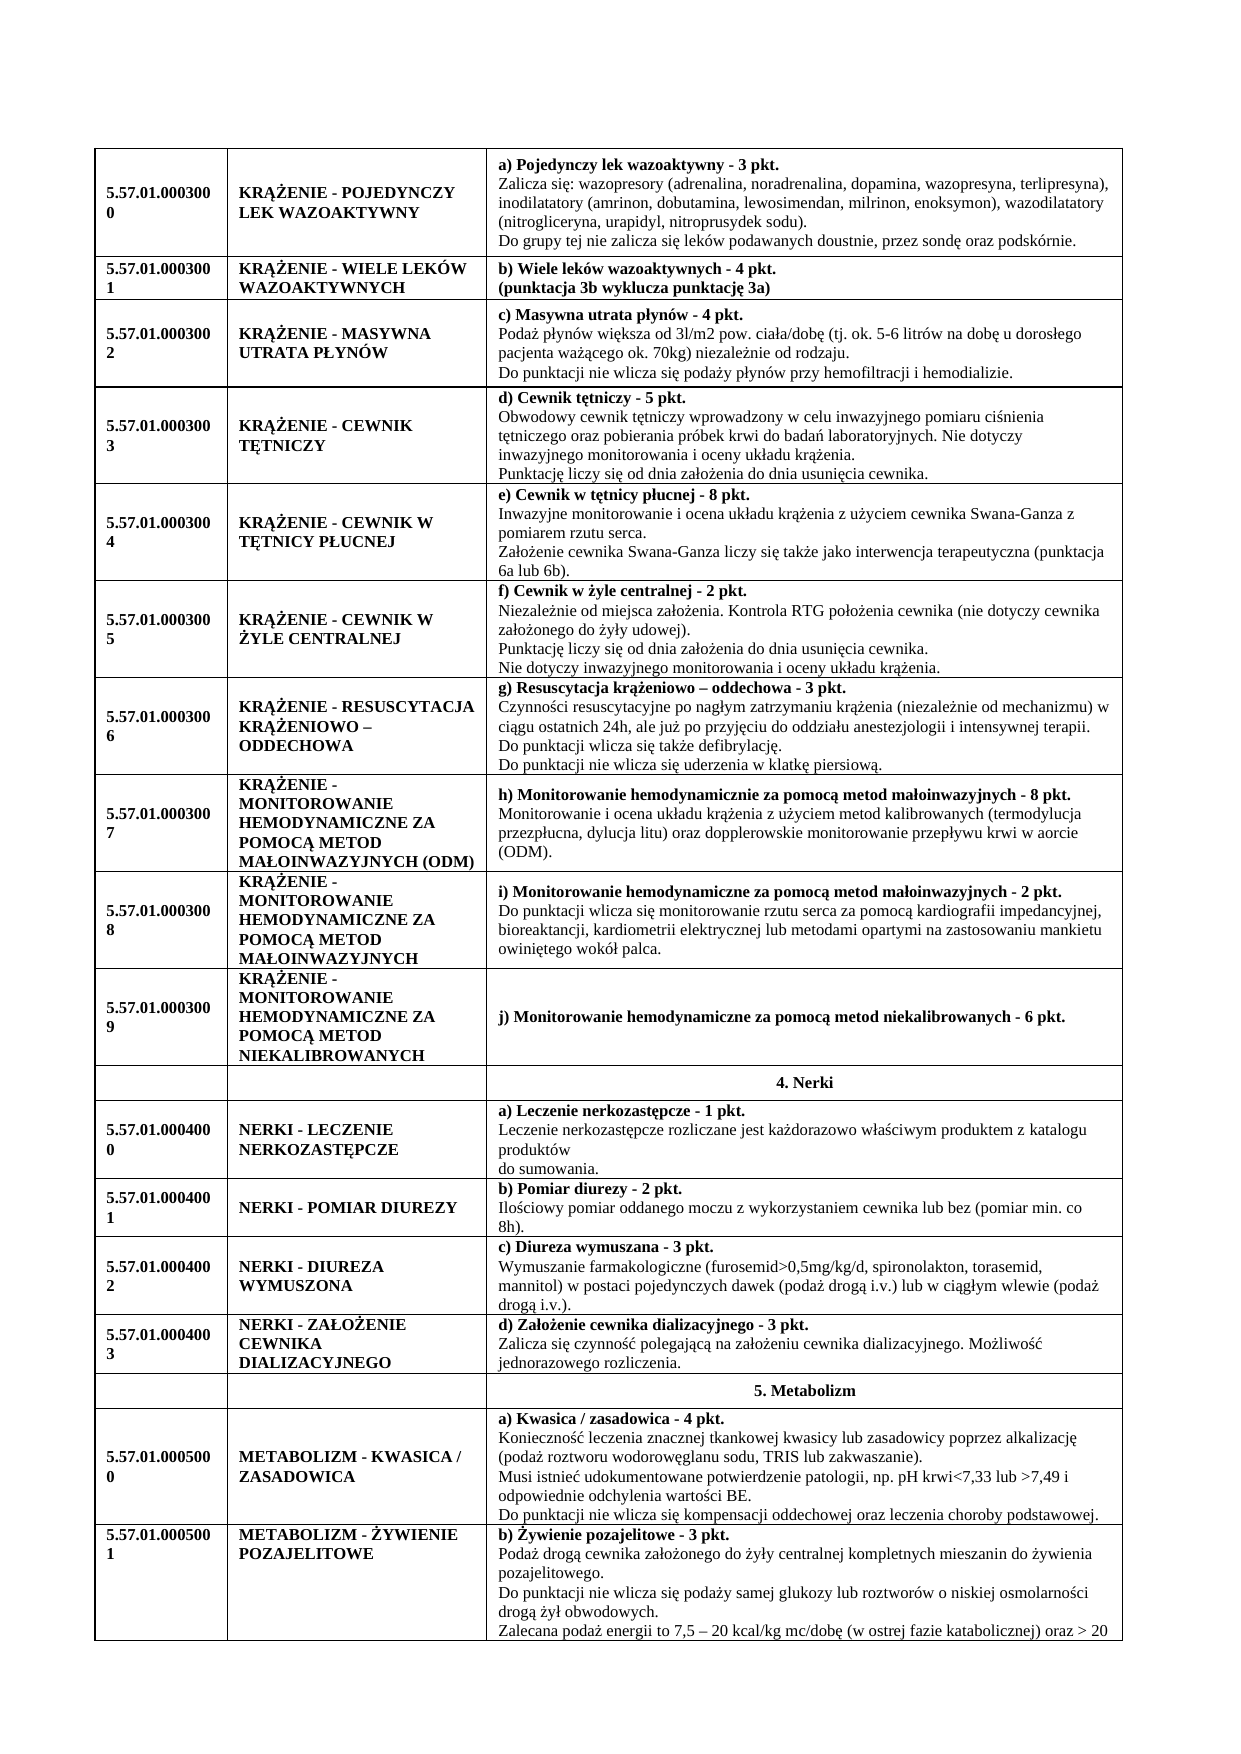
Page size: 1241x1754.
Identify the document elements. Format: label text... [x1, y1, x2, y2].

table_cell i) Monitorowanie hemodynamiczne za pomocą metod małoinwazyjnych - 2 pkt. Do punktacji wlicza się monitorowanie rzutu serca za pomocą kardiografii impedancyjnej, bioreaktancji, kardiometrii elektrycznej lub metodami opartymi na zastosowaniu mankietu owiniętego wokół palca. [487, 872, 1122, 968]
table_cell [487, 1525, 1122, 1640]
table_cell NERKI - LECZENIE NERKOZASTĘPCZE [228, 1101, 486, 1178]
table_cell c) Diureza wymuszana - 3 pkt. Wymuszanie farmakologiczne (furosemid>0,5mg/kg/d, spironolakton, torasemid, mannitol) w postaci pojedynczych dawek (podaż drogą i.v.) lub w ciągłym wlewie (podaż drogą i.v.). [487, 1237, 1122, 1314]
table_cell METABOLIZM - KWASICA / ZASADOWICA [228, 1409, 486, 1524]
table_cell [96, 1374, 227, 1408]
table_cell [228, 1525, 486, 1640]
table_cell KRĄŻENIE - RESUSCYTACJA KRĄŻENIOWO – ODDECHOWA [228, 678, 486, 774]
table_cell d) Założenie cewnika dializacyjnego - 3 pkt. Zalicza się czynność polegającą na założeniu cewnika dializacyjnego. Możliwość jednorazowego rozliczenia. [487, 1315, 1122, 1372]
table_cell KRĄŻENIE - POJEDYNCZY LEK WAZOAKTYWNY [228, 149, 486, 256]
table_cell KRĄŻENIE - CEWNIK W ŻYLE CENTRALNEJ [228, 581, 486, 677]
table_cell b) Pomiar diurezy - 2 pkt. Ilościowy pomiar oddanego moczu z wykorzystaniem cewnika lub bez (pomiar min. co 8h). [487, 1179, 1122, 1236]
table_cell a) Leczenie nerkozastępcze - 1 pkt. Leczenie nerkozastępcze rozliczane jest każdorazowo właściwym produktem z katalogu produktów do sumowania. [487, 1101, 1122, 1178]
table_cell NERKI - DIUREZA WYMUSZONA [228, 1237, 486, 1314]
table_cell [96, 1066, 227, 1100]
table_cell KRĄŻENIE - CEWNIK W TĘTNICY PŁUCNEJ [228, 484, 486, 580]
table_cell 5.57.01.0003004 [96, 484, 227, 580]
table_cell 4. Nerki [487, 1066, 1122, 1100]
table_cell 5. Metabolizm [487, 1374, 1122, 1408]
table_cell 5.57.01.0003003 [96, 388, 227, 483]
table_cell g) Resuscytacja krążeniowo – oddechowa - 3 pkt. Czynności resuscytacyjne po nagłym zatrzymaniu krążenia (niezależnie od mechanizmu) w ciągu ostatnich 24h, ale już po przyjęciu do oddziału anestezjologii i intensywnej terapii. Do punktacji wlicza się także defibrylację. Do punktacji nie wlicza się uderzenia w klatkę piersiową. [487, 678, 1122, 774]
table_cell KRĄŻENIE - CEWNIK TĘTNICZY [228, 388, 486, 483]
table_cell 5.57.01.0004001 [96, 1179, 227, 1236]
table_cell NERKI - ZAŁOŻENIE CEWNIKA DIALIZACYJNEGO [228, 1315, 486, 1372]
table_cell j) Monitorowanie hemodynamiczne za pomocą metod niekalibrowanych - 6 pkt. [487, 969, 1122, 1064]
table_cell d) Cewnik tętniczy - 5 pkt. Obwodowy cewnik tętniczy wprowadzony w celu inwazyjnego pomiaru ciśnienia tętniczego oraz pobierania próbek krwi do badań laboratoryjnych. Nie dotyczy inwazyjnego monitorowania i oceny układu krążenia. Punktację liczy się od dnia założenia do dnia usunięcia cewnika. [487, 388, 1122, 483]
table_cell c) Masywna utrata płynów - 4 pkt. Podaż płynów większa od 3l/m2 pow. ciała/dobę (tj. ok. 5-6 litrów na dobę u dorosłego pacjenta ważącego ok. 70kg) niezależnie od rodzaju. Do punktacji nie wlicza się podaży płynów przy hemofiltracji i hemodializie. [487, 300, 1122, 386]
table_cell 5.57.01.0005001 [96, 1525, 227, 1640]
table_cell 5.57.01.0003005 [96, 581, 227, 677]
table_cell [228, 1374, 486, 1408]
table_cell 5.57.01.0003009 [96, 969, 227, 1064]
table_cell [228, 1066, 486, 1100]
table_cell NERKI - POMIAR DIUREZY [228, 1179, 486, 1236]
table_cell KRĄŻENIE - MASYWNA UTRATA PŁYNÓW [228, 300, 486, 386]
table_cell KRĄŻENIE - MONITOROWANIE HEMODYNAMICZNE ZA POMOCĄ METOD NIEKALIBROWANYCH [228, 969, 486, 1064]
table_cell 5.57.01.0004000 [96, 1101, 227, 1178]
table_cell e) Cewnik w tętnicy płucnej - 8 pkt. Inwazyjne monitorowanie i ocena układu krążenia z użyciem cewnika Swana-Ganza z pomiarem rzutu serca. Założenie cewnika Swana-Ganza liczy się także jako interwencja terapeutyczna (punktacja 6a lub 6b). [487, 484, 1122, 580]
table_cell 5.57.01.0003007 [96, 775, 227, 871]
table_cell 5.57.01.0004003 [96, 1315, 227, 1372]
table_cell 5.57.01.0004002 [96, 1237, 227, 1314]
table_cell a) Pojedynczy lek wazoaktywny - 3 pkt. Zalicza się: wazopresory (adrenalina, noradrenalina, dopamina, wazopresyna, terlipresyna), inodilatatory (amrinon, dobutamina, lewosimendan, milrinon, enoksymon), wazodilatatory (nitrogliceryna, urapidyl, nitroprusydek sodu). Do grupy tej nie zalicza się leków podawanych doustnie, przez sondę oraz podskórnie. [487, 149, 1122, 256]
table_cell 5.57.01.0003000 [96, 149, 227, 256]
table_cell KRĄŻENIE - WIELE LEKÓW WAZOAKTYWNYCH [228, 257, 486, 299]
table_cell 5.57.01.0005000 [96, 1409, 227, 1524]
table_cell 5.57.01.0003008 [96, 872, 227, 968]
table_cell KRĄŻENIE - MONITOROWANIE HEMODYNAMICZNE ZA POMOCĄ METOD MAŁOINWAZYJNYCH (ODM) [228, 775, 486, 871]
table_cell a) Kwasica / zasadowica - 4 pkt. Konieczność leczenia znacznej tkankowej kwasicy lub zasadowicy poprzez alkalizację (podaż roztworu wodorowęglanu sodu, TRIS lub zakwaszanie). Musi istnieć udokumentowane potwierdzenie patologii, np. pH krwi<7,33 lub >7,49 i odpowiednie odchylenia wartości BE. Do punktacji nie wlicza się kompensacji oddechowej oraz leczenia choroby podstawowej. [487, 1409, 1122, 1524]
table_cell 5.57.01.0003001 [96, 257, 227, 299]
table_cell 5.57.01.0003002 [96, 300, 227, 386]
table_cell f) Cewnik w żyle centralnej - 2 pkt. Niezależnie od miejsca założenia. Kontrola RTG położenia cewnika (nie dotyczy cewnika założonego do żyły udowej). Punktację liczy się od dnia założenia do dnia usunięcia cewnika. Nie dotyczy inwazyjnego monitorowania i oceny układu krążenia. [487, 581, 1122, 677]
table_cell b) Wiele leków wazoaktywnych - 4 pkt. (punktacja 3b wyklucza punktację 3a) [487, 257, 1122, 299]
table_cell h) Monitorowanie hemodynamicznie za pomocą metod małoinwazyjnych - 8 pkt. Monitorowanie i ocena układu krążenia z użyciem metod kalibrowanych (termodylucja przezpłucna, dylucja litu) oraz dopplerowskie monitorowanie przepływu krwi w aorcie (ODM). [487, 775, 1122, 871]
table_cell 5.57.01.0003006 [96, 678, 227, 774]
table_cell KRĄŻENIE - MONITOROWANIE HEMODYNAMICZNE ZA POMOCĄ METOD MAŁOINWAZYJNYCH [228, 872, 486, 968]
